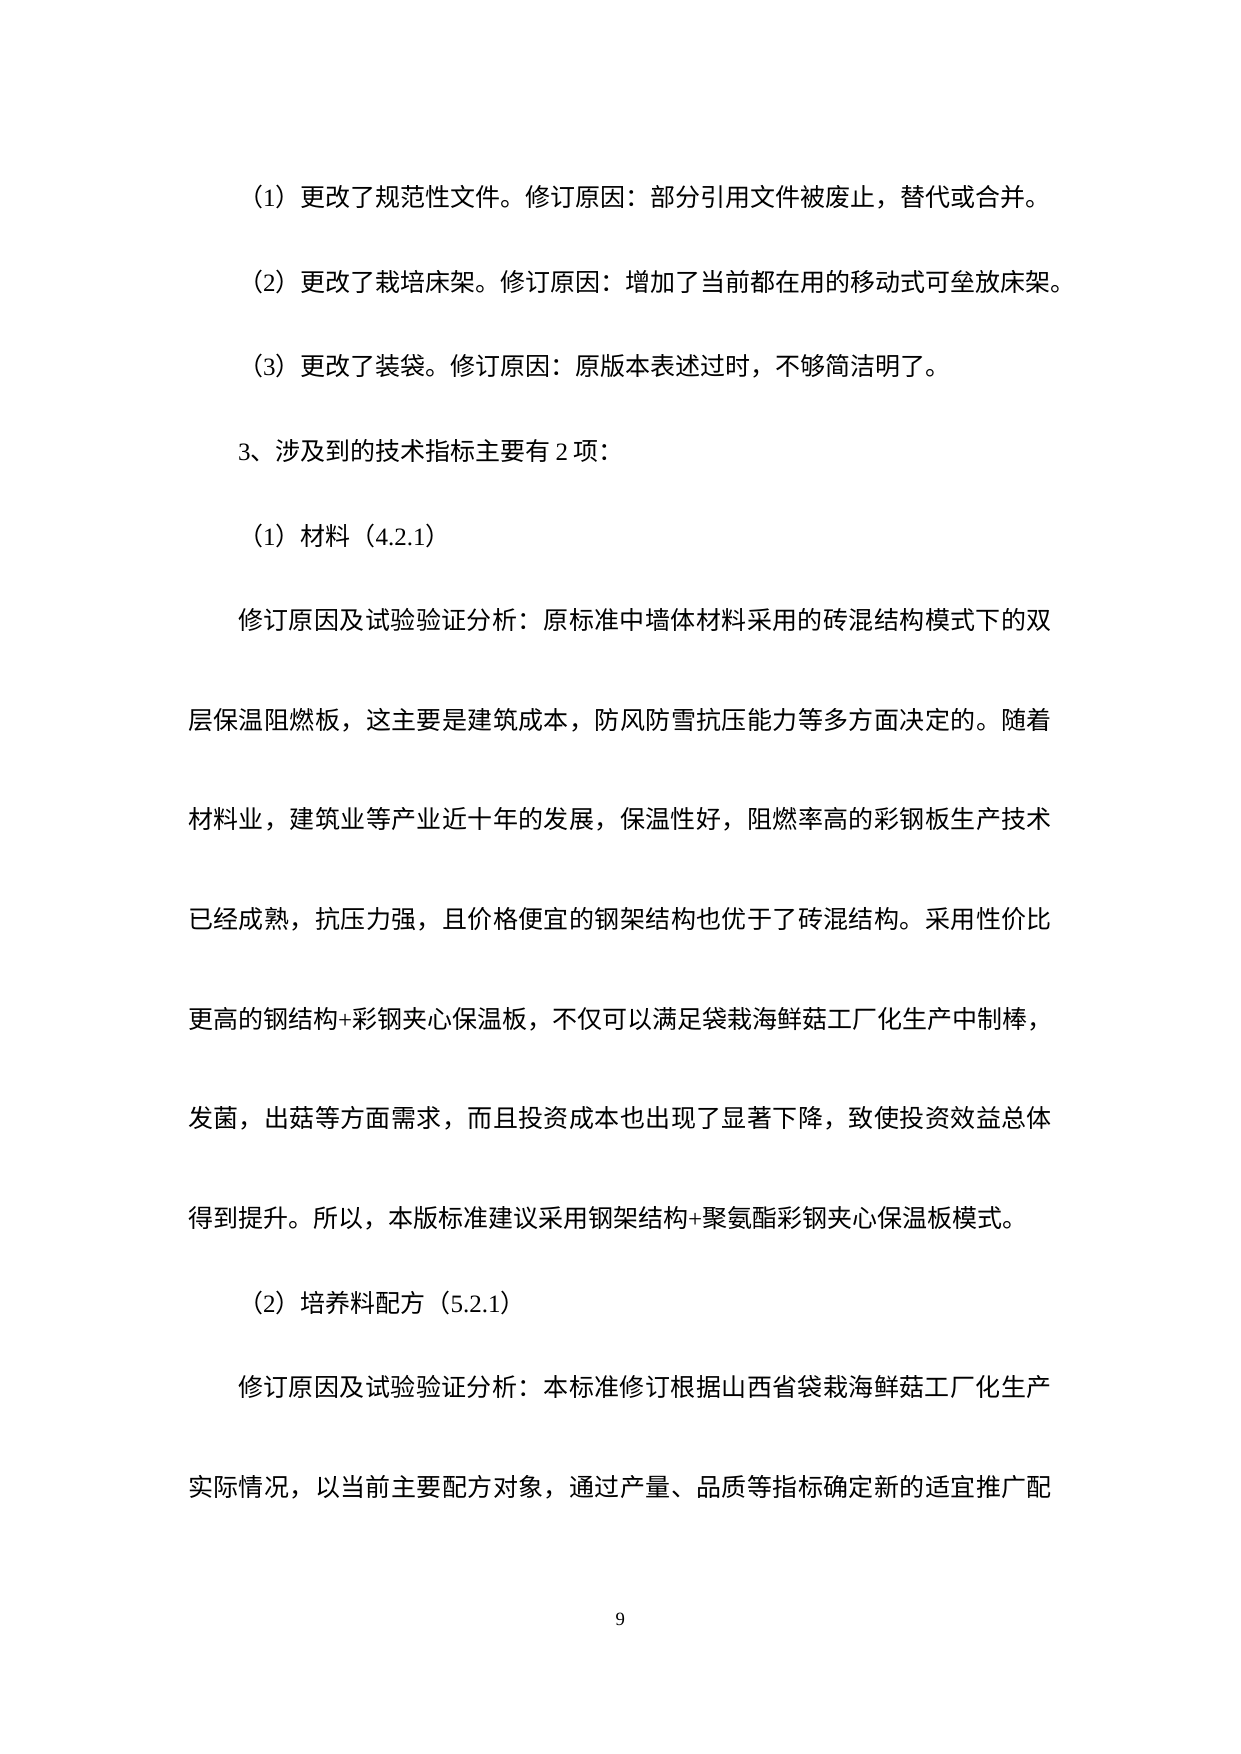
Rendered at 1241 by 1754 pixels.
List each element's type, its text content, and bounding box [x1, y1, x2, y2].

text （3）更改了装袋。修订原因：原版本表述过时，不够简洁明了。 [188, 332, 1052, 398]
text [188, 1353, 1052, 1519]
text （2）更改了栽培床架。修订原因：增加了当前都在用的移动式可垒放床架。 [188, 247, 1052, 313]
text （1）材料（4.2.1） [188, 501, 1052, 567]
text （1）更改了规范性文件。修订原因：部分引用文件被废止，替代或合并。 [188, 162, 1052, 229]
text 3、涉及到的技术指标主要有2项： [188, 416, 1052, 483]
text 修订原因及试验验证分析：原标准中墙体材料采用的砖混结构模式下的双层保温阻燃板，这主要是建筑成本，防风防雪抗压能力等多方面决定的。随着材料业，建筑业等产业近十年的发展，保温性好，阻燃率高的彩钢板生产技术已经成熟，抗压力强，且价格便宜的钢架结构也优于了砖混结构。采用性价比更高的钢结构+彩钢夹心保温板，不仅可以满足袋栽海鲜菇工厂化生产中制棒，发菌，出菇等方面需求，而且投资成本也出现了显著下降，致使投资效益总体得到提升。所以，本版标准建议采用钢架结构+聚氨酯彩钢夹心保温板模式。 [188, 585, 1052, 1250]
text （2）培养料配方（5.2.1） [188, 1268, 1052, 1334]
